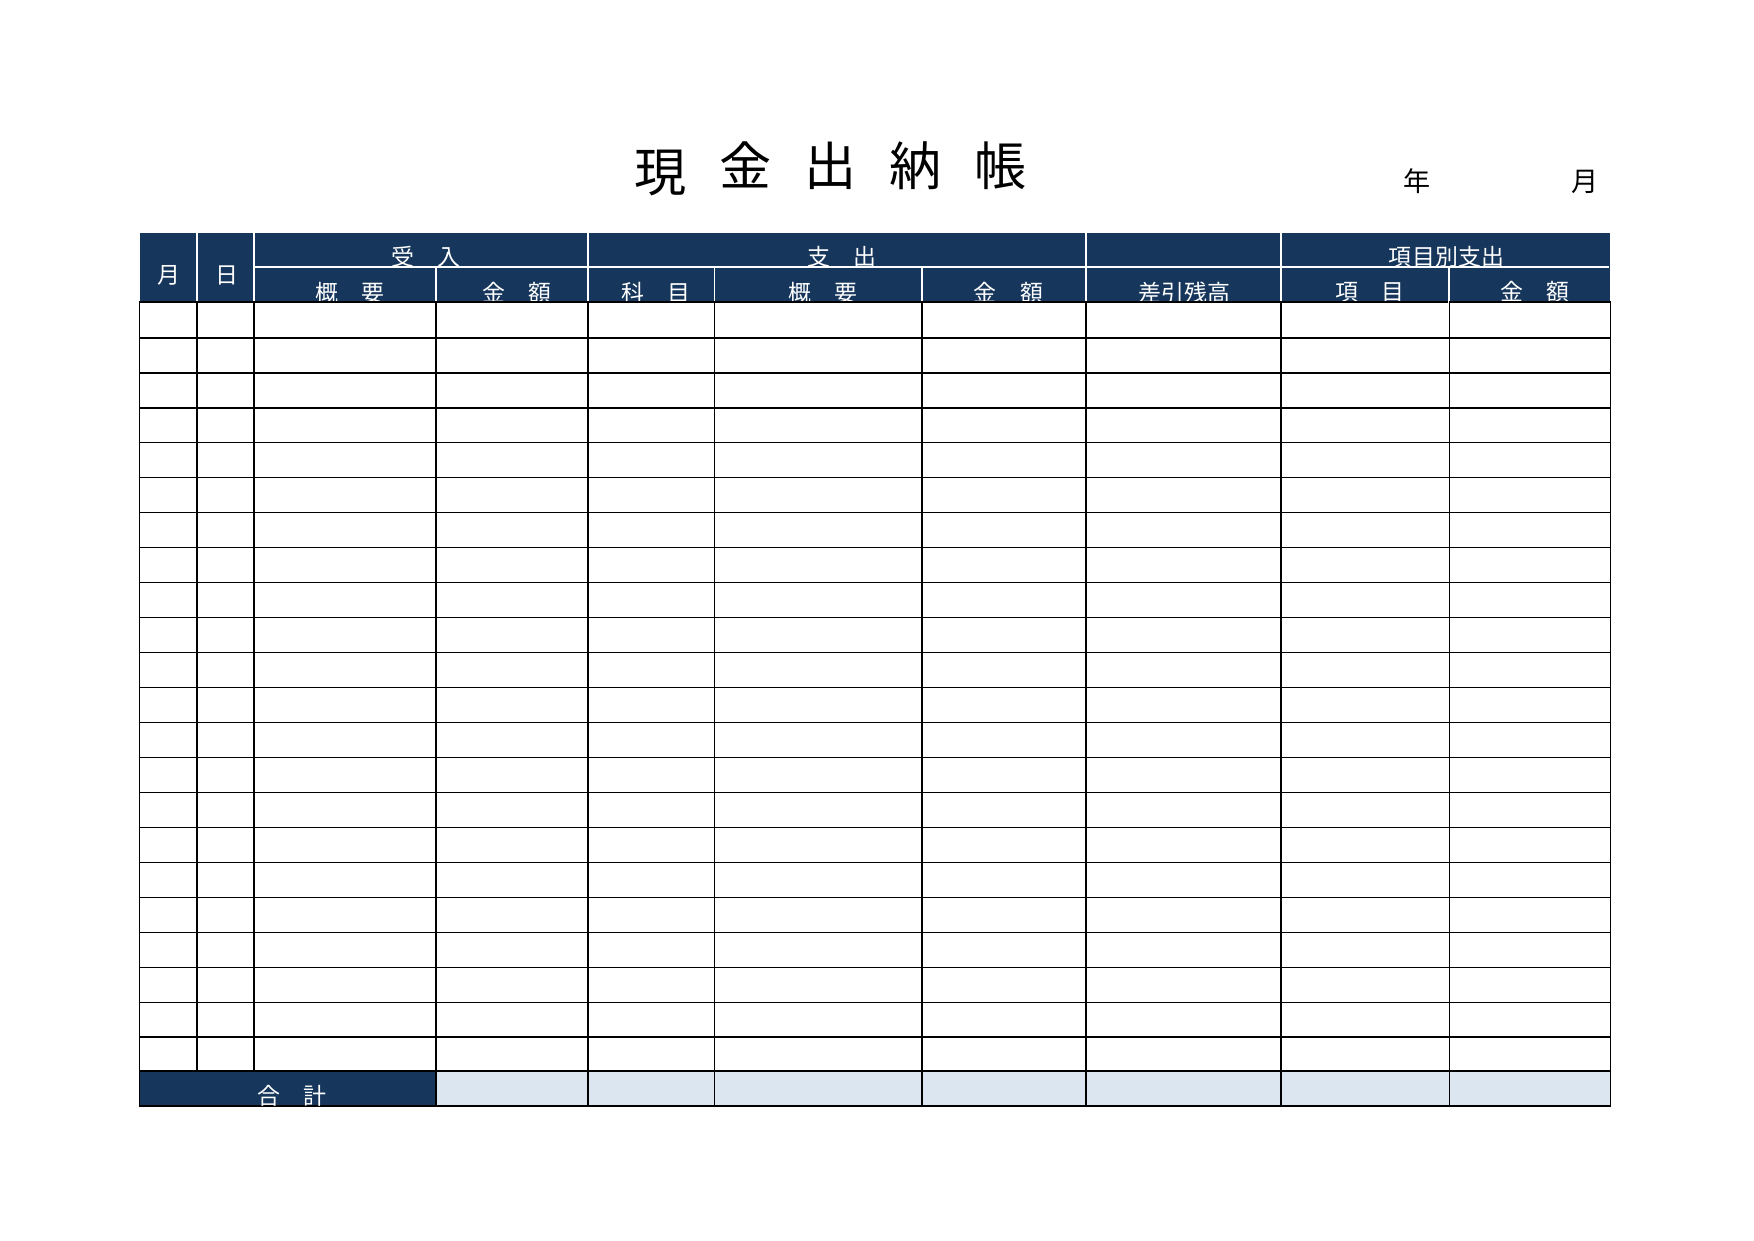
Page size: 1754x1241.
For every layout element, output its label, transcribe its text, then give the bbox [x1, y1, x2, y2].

table_cell [255, 898, 435, 931]
table_cell [923, 933, 1085, 966]
table_cell [437, 374, 587, 407]
table_cell [1282, 828, 1449, 861]
table_cell [1282, 513, 1449, 547]
table_cell [437, 513, 587, 547]
table_cell [715, 618, 921, 652]
table_cell [140, 688, 196, 721]
table_cell [1087, 513, 1280, 547]
table_cell [437, 1038, 587, 1070]
table_cell [198, 793, 253, 826]
table_cell [198, 688, 253, 721]
table_cell [715, 513, 921, 547]
table_cell [1087, 1072, 1280, 1105]
table_cell [1087, 863, 1280, 896]
table_cell 金 額 [1450, 266, 1610, 301]
table_cell [715, 303, 921, 337]
table_cell [589, 478, 714, 512]
table_cell [923, 618, 1085, 652]
table_cell [589, 339, 714, 372]
table_cell [255, 793, 435, 826]
table_cell [1087, 898, 1280, 931]
table_cell 概 要 [715, 268, 921, 301]
table_cell [1282, 688, 1449, 721]
table_cell [255, 513, 435, 547]
table_cell [437, 933, 587, 966]
table_cell [1450, 374, 1610, 407]
table_cell [140, 1003, 196, 1036]
table_cell [589, 1038, 714, 1070]
table_cell [715, 653, 921, 686]
table_cell [1087, 1038, 1280, 1070]
table_cell [1282, 968, 1449, 1001]
table_cell [1282, 374, 1449, 407]
table_cell [715, 1038, 921, 1070]
table_header 日 [198, 233, 253, 301]
table_cell [1087, 933, 1280, 966]
table_cell [589, 758, 714, 791]
table_cell [589, 409, 714, 442]
table_cell [255, 339, 435, 372]
table_cell [255, 863, 435, 896]
table_cell [923, 793, 1085, 826]
table_cell [255, 723, 435, 756]
table_cell 科 目 [589, 268, 714, 301]
table_cell [255, 688, 435, 721]
table_header 受 入 [255, 233, 587, 266]
table_cell [923, 548, 1085, 582]
table_cell 金 額 [923, 268, 1085, 301]
table_header 月 [140, 233, 196, 301]
text 現 金 出 納 帳 年 月 [634, 125, 1638, 206]
table_cell [140, 548, 196, 582]
table_cell [198, 968, 253, 1001]
table_cell [1087, 409, 1280, 442]
table_cell [589, 688, 714, 721]
table_cell [255, 758, 435, 791]
table_cell [589, 793, 714, 826]
table_cell [589, 374, 714, 407]
table_cell [923, 688, 1085, 721]
table_cell [1450, 653, 1610, 686]
table_cell [923, 583, 1085, 617]
table_cell [198, 443, 253, 477]
table_cell [1450, 583, 1610, 617]
table_cell [923, 723, 1085, 756]
table_cell [589, 968, 714, 1001]
table_cell [923, 1072, 1085, 1105]
table_cell [923, 409, 1085, 442]
table_cell [140, 618, 196, 652]
table_cell [1450, 409, 1610, 442]
table_cell [1087, 303, 1280, 337]
table_cell [437, 688, 587, 721]
table_cell [437, 1003, 587, 1036]
table_cell [589, 513, 714, 547]
table_cell [923, 303, 1085, 337]
table_cell [437, 828, 587, 861]
table_cell [715, 548, 921, 582]
table_cell [589, 548, 714, 582]
table_cell [198, 653, 253, 686]
table_cell [715, 1003, 921, 1036]
table_cell [255, 1003, 435, 1036]
table_cell [255, 618, 435, 652]
table_cell [437, 1072, 587, 1105]
table_cell [437, 303, 587, 337]
table_cell [923, 968, 1085, 1001]
table_cell [198, 1038, 253, 1070]
table_cell [923, 653, 1085, 686]
table_cell [437, 583, 587, 617]
table_cell [589, 583, 714, 617]
table_cell [140, 583, 196, 617]
table_cell [1450, 443, 1610, 477]
table_cell [437, 758, 587, 791]
table_cell [1450, 303, 1610, 337]
table_cell 合 計 [140, 1072, 435, 1105]
table_cell [140, 1038, 196, 1070]
table_cell [1450, 758, 1610, 791]
table_cell [1087, 374, 1280, 407]
table_cell [1450, 828, 1610, 861]
table_cell [589, 933, 714, 966]
table_cell [198, 1003, 253, 1036]
table_cell [1087, 339, 1280, 372]
table_cell [437, 968, 587, 1001]
table_cell [715, 723, 921, 756]
table_cell [923, 758, 1085, 791]
table_cell [923, 898, 1085, 931]
table_cell [715, 1072, 921, 1105]
table_cell [1282, 793, 1449, 826]
table_cell 概 要 [255, 268, 435, 301]
table_cell [140, 898, 196, 931]
table_cell [715, 758, 921, 791]
table_cell [715, 933, 921, 966]
table_cell [255, 548, 435, 582]
table_cell [1282, 443, 1449, 477]
table_header [1087, 233, 1280, 266]
table_cell [1282, 303, 1449, 337]
table_cell [1282, 863, 1449, 896]
table_cell [255, 1038, 435, 1070]
table_cell [255, 409, 435, 442]
table_cell [140, 793, 196, 826]
table_cell [1450, 863, 1610, 896]
table_cell [1087, 793, 1280, 826]
table_cell [140, 968, 196, 1001]
table_cell 金 額 [437, 268, 587, 301]
table_cell [255, 933, 435, 966]
table_cell [140, 443, 196, 477]
table_cell [1282, 339, 1449, 372]
table_cell [1450, 513, 1610, 547]
table_cell 項 目 [1282, 268, 1448, 301]
table_cell [589, 723, 714, 756]
table_cell [715, 443, 921, 477]
table_cell [198, 339, 253, 372]
table_cell [140, 339, 196, 372]
table_cell [715, 688, 921, 721]
table_cell [589, 653, 714, 686]
table_cell [1087, 828, 1280, 861]
table_cell [923, 828, 1085, 861]
table_cell [923, 374, 1085, 407]
table_cell [1282, 478, 1449, 512]
table_cell [715, 339, 921, 372]
table_cell [923, 513, 1085, 547]
table_cell [1282, 1072, 1449, 1105]
table_cell [198, 758, 253, 791]
table_cell [1282, 933, 1449, 966]
table_cell [589, 1003, 714, 1036]
table_cell [198, 374, 253, 407]
table_cell [589, 303, 714, 337]
table_cell [1087, 1003, 1280, 1036]
table_cell [1087, 548, 1280, 582]
table_cell [198, 618, 253, 652]
table_cell [437, 618, 587, 652]
table_cell [255, 303, 435, 337]
table_cell [1450, 548, 1610, 582]
table_cell [437, 863, 587, 896]
table_cell [198, 863, 253, 896]
table_cell [715, 478, 921, 512]
table_cell [1087, 688, 1280, 721]
table_cell [140, 374, 196, 407]
table_cell [589, 1072, 714, 1105]
table_cell [198, 513, 253, 547]
table_cell [1450, 478, 1610, 512]
table_cell [589, 898, 714, 931]
table_cell [198, 933, 253, 966]
table_cell [923, 863, 1085, 896]
table_cell [589, 863, 714, 896]
table_cell [140, 653, 196, 686]
table_cell [140, 828, 196, 861]
table_cell [1450, 898, 1610, 931]
table_cell [437, 339, 587, 372]
table_cell [140, 723, 196, 756]
table_cell [1282, 618, 1449, 652]
table_cell [437, 653, 587, 686]
table_cell [1282, 653, 1449, 686]
table_cell [715, 409, 921, 442]
table_cell [589, 828, 714, 861]
table_cell [923, 1003, 1085, 1036]
table_cell [1282, 409, 1449, 442]
table_cell [715, 863, 921, 896]
table_cell [437, 478, 587, 512]
table_cell [140, 409, 196, 442]
table_cell [1087, 758, 1280, 791]
table_cell [198, 409, 253, 442]
table_cell [1282, 723, 1449, 756]
table_cell [715, 968, 921, 1001]
table_cell [715, 583, 921, 617]
table_cell [198, 828, 253, 861]
table_cell [437, 793, 587, 826]
table_cell [437, 898, 587, 931]
table_cell [437, 723, 587, 756]
table_cell [140, 758, 196, 791]
table_cell [1450, 618, 1610, 652]
table_cell [255, 968, 435, 1001]
table_cell [437, 548, 587, 582]
table_cell [1282, 1003, 1449, 1036]
table_cell [1087, 723, 1280, 756]
table_cell [198, 723, 253, 756]
table_cell [255, 478, 435, 512]
table_cell [198, 548, 253, 582]
table_cell [255, 374, 435, 407]
table_cell [198, 303, 253, 337]
table_cell [715, 793, 921, 826]
table_cell [1282, 758, 1449, 791]
table_cell [140, 933, 196, 966]
table_cell [715, 828, 921, 861]
table_cell [437, 409, 587, 442]
table_cell [589, 443, 714, 477]
table_cell [1450, 933, 1610, 966]
table_cell [589, 618, 714, 652]
table_cell [1450, 723, 1610, 756]
table_cell [923, 478, 1085, 512]
table_cell [198, 898, 253, 931]
table_cell [923, 443, 1085, 477]
table_cell [140, 478, 196, 512]
table_cell [1450, 339, 1610, 372]
table_cell [1450, 793, 1610, 826]
table_cell [1282, 548, 1449, 582]
table_cell [140, 303, 196, 337]
table_cell [1087, 968, 1280, 1001]
table_cell [198, 583, 253, 617]
table_cell [1282, 898, 1449, 931]
table_cell [1087, 618, 1280, 652]
table_cell [1450, 1038, 1610, 1070]
table_cell [1450, 968, 1610, 1001]
table_cell [140, 513, 196, 547]
table_cell [1087, 443, 1280, 477]
table_cell [1087, 478, 1280, 512]
table_cell [1282, 583, 1449, 617]
table_cell [198, 478, 253, 512]
table_cell [437, 443, 587, 477]
table_cell [255, 583, 435, 617]
table_cell [1087, 653, 1280, 686]
table_cell [1282, 1038, 1449, 1070]
table_cell [140, 863, 196, 896]
table_cell [1087, 583, 1280, 617]
table_cell [715, 898, 921, 931]
table_cell [923, 339, 1085, 372]
table_cell [923, 1038, 1085, 1070]
table_cell [1450, 1072, 1610, 1105]
table_header 項目別支出 [1282, 233, 1610, 266]
table_cell [1450, 688, 1610, 721]
table_cell [255, 443, 435, 477]
table_cell [715, 374, 921, 407]
table_cell 差引残高 [1087, 268, 1280, 301]
table_header 支 出 [589, 233, 1085, 266]
table_cell [255, 653, 435, 686]
table_cell [1450, 1003, 1610, 1036]
table_cell [255, 828, 435, 861]
